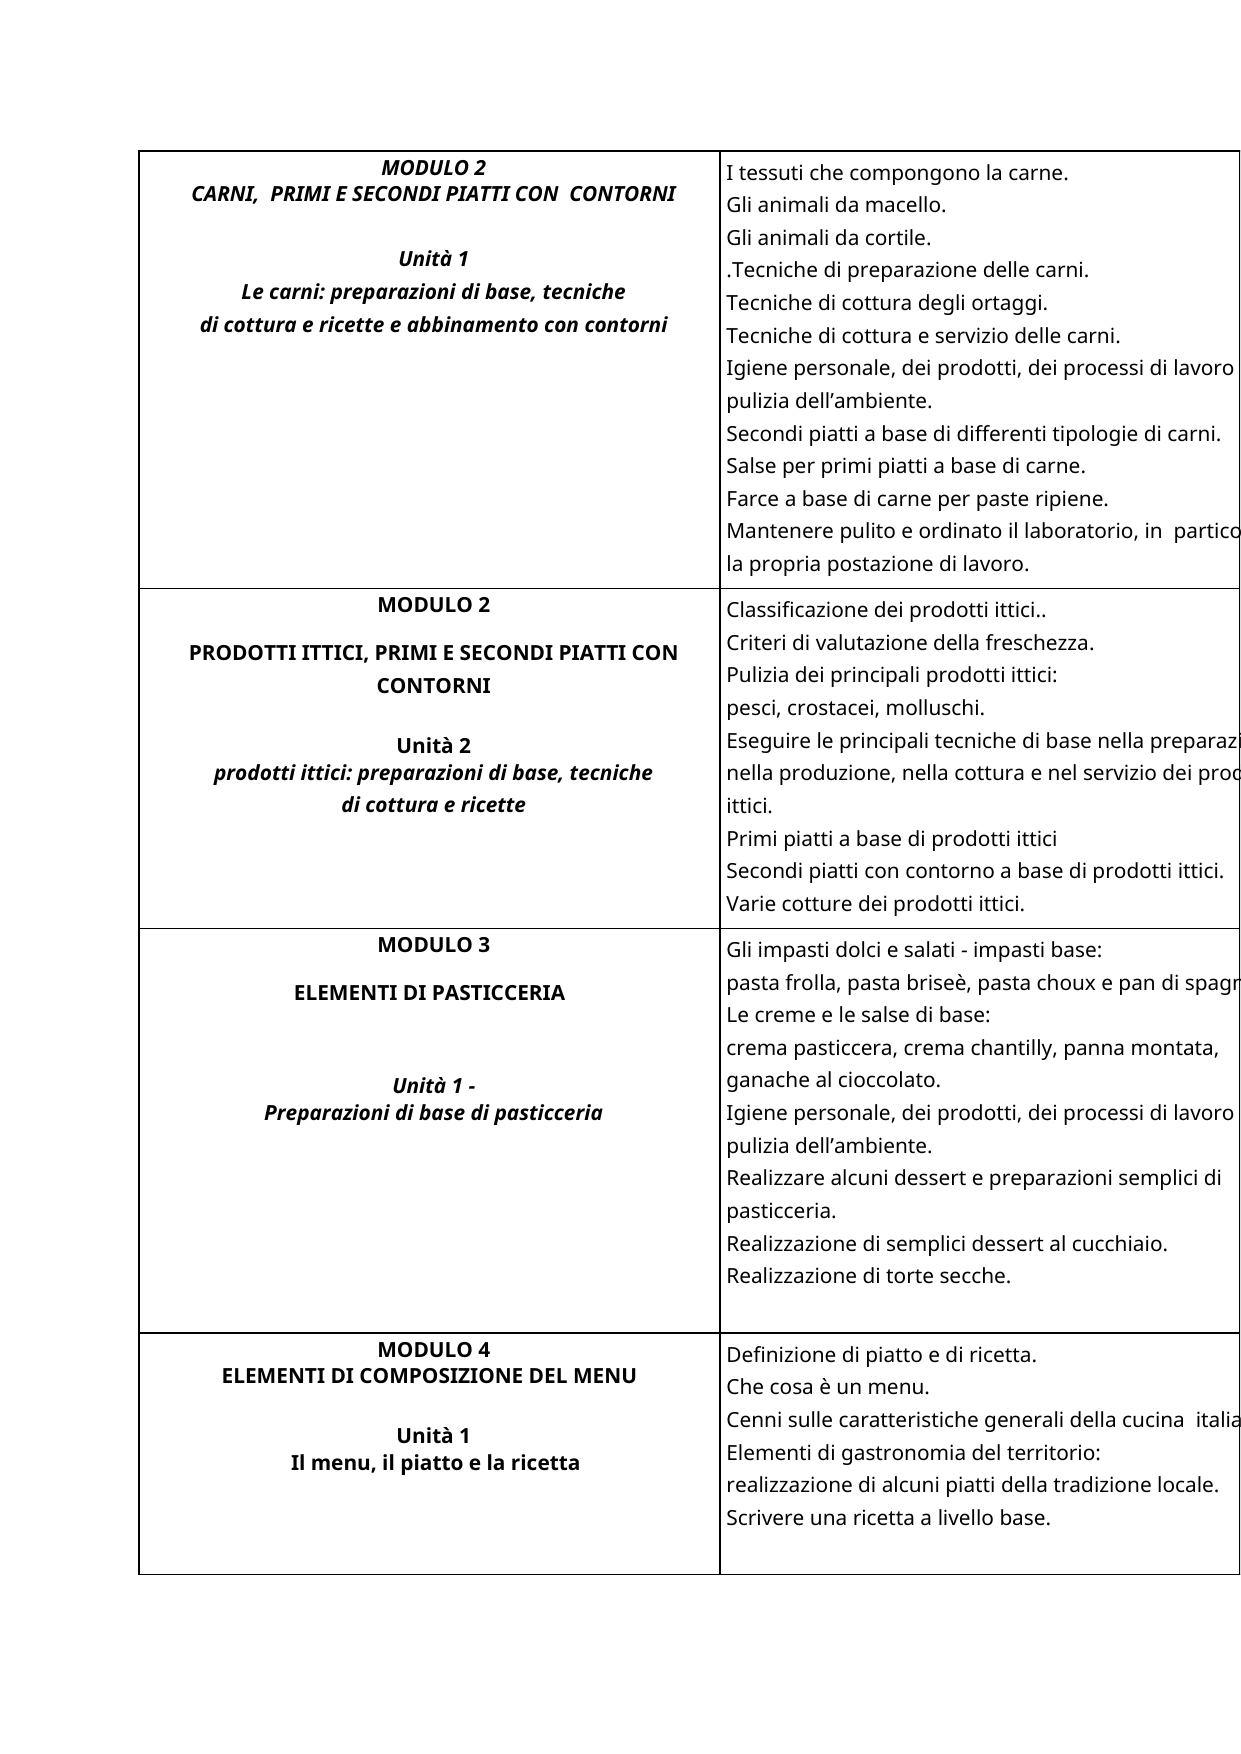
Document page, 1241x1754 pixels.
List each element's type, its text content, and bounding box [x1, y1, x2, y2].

table_cell I tessuti che compongono la carne. Gli animali da macello. Gli animali da cortile. .Tecniche di preparazione delle carni. Tecniche di cottura degli ortaggi. Tecniche di cottura e servizio delle carni. Igiene personale, dei prodotti, dei processi di lavoro e la pulizia dell’ambiente. Secondi piatti a base di differenti tipologie di carni. Salse per primi piatti a base di carne. Farce a base di carne per paste ripiene. Mantenere pulito e ordinato il laboratorio, in particolare la propria postazione di lavoro. [721, 152, 1239, 588]
table_cell Classificazione dei prodotti ittici.. Criteri di valutazione della freschezza. Pulizia dei principali prodotti ittici: pesci, crostacei, molluschi. Eseguire le principali tecniche di base nella preparazione, nella produzione, nella cottura e nel servizio dei prodotti ittici. Primi piatti a base di prodotti ittici Secondi piatti con contorno a base di prodotti ittici. Varie cotture dei prodotti ittici. [721, 589, 1239, 927]
table_cell Gli impasti dolci e salati - impasti base: pasta frolla, pasta briseè, pasta choux e pan di spagna.. Le creme e le salse di base: crema pasticcera, crema chantilly, panna montata, ganache al cioccolato. Igiene personale, dei prodotti, dei processi di lavoro e la pulizia dell’ambiente. Realizzare alcuni dessert e preparazioni semplici di pasticceria. Realizzazione di semplici dessert al cucchiaio. Realizzazione di torte secche. [721, 929, 1239, 1332]
table_cell MODULO 2 CARNI, PRIMI E SECONDI PIATTI CON CONTORNI Unità 1 Le carni: preparazioni di base, tecniche di cottura e ricette e abbinamento con contorni [140, 152, 719, 588]
table_cell MODULO 2 PRODOTTI ITTICI, PRIMI E SECONDI PIATTI CON CONTORNI Unità 2 prodotti ittici: preparazioni di base, tecniche di cottura e ricette [140, 589, 719, 927]
table_cell MODULO 4 ELEMENTI DI COMPOSIZIONE DEL MENU Unità 1 Il menu, il piatto e la ricetta [140, 1334, 719, 1574]
table_cell Definizione di piatto e di ricetta. Che cosa è un menu. Cenni sulle caratteristiche generali della cucina italiana. Elementi di gastronomia del territorio: realizzazione di alcuni piatti della tradizione locale. Scrivere una ricetta a livello base. [721, 1334, 1239, 1574]
table_cell MODULO 3 ELEMENTI DI PASTICCERIA Unità 1 - Preparazioni di base di pasticceria [140, 929, 719, 1332]
